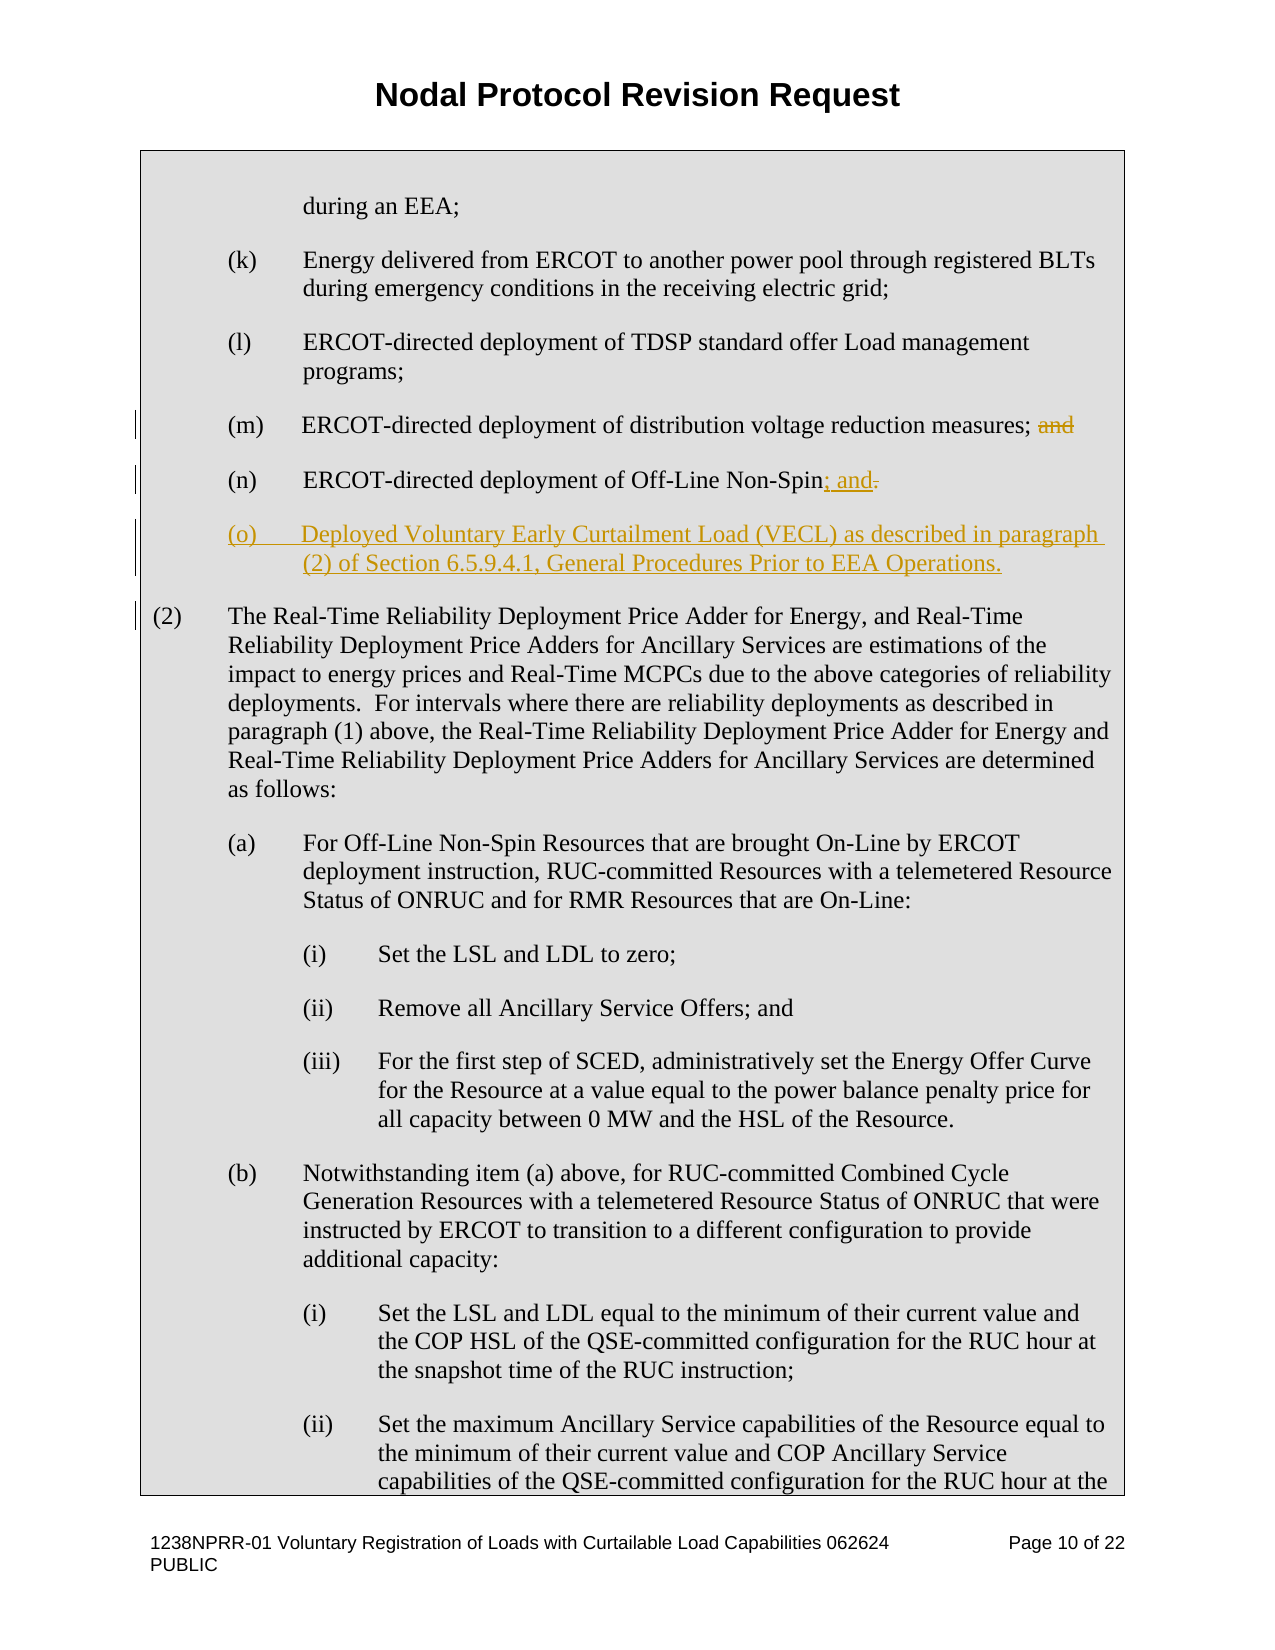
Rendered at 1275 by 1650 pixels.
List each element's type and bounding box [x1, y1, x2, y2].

table_header [141, 151, 1124, 1495]
